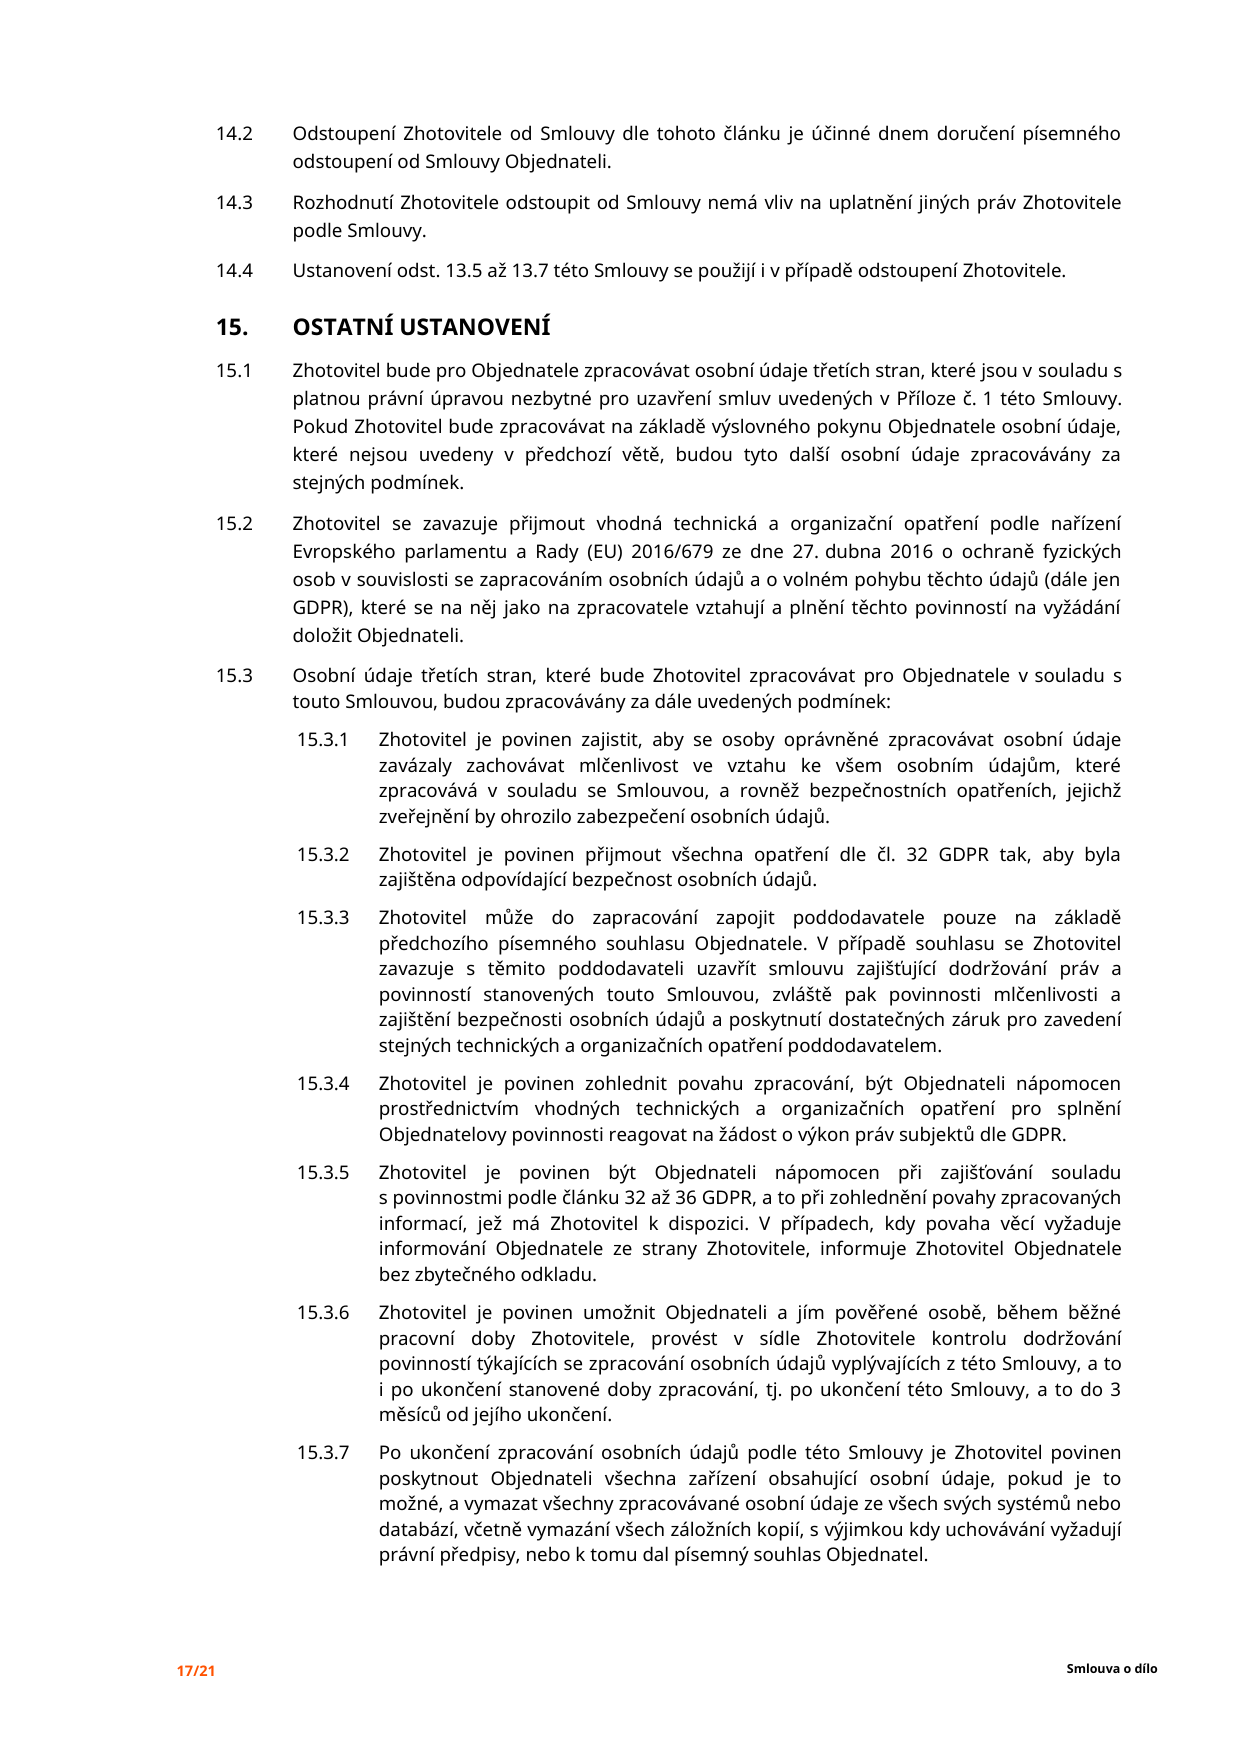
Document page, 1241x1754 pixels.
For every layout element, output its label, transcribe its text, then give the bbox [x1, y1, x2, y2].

list Zhotovitel je povinen zohlednit povahu zpracování, být Objednateli nápomocen prostřednictvím vhodných technických a organizačních opatření pro splnění Objednatelovy povinnosti reagovat na žádost o výkon práv subjektů dle GDPR. [297, 1070, 1122, 1147]
text Odstoupení Zhotovitele od Smlouvy dle tohoto článku je účinné dnem doručení písemného odstoupení od Smlouvy Objednateli. [216, 121, 1122, 174]
list Zhotovitel je povinen zajistit, aby se osoby oprávněné zpracovávat osobní údaje zavázaly zachovávat mlčenlivost ve vztahu ke všem osobním údajům, které zpracovává v souladu se Smlouvou, a rovněž bezpečnostních opatřeních, jejichž zveřejnění by ohrozilo zabezpečení osobních údajů. [297, 726, 1122, 828]
text Zhotovitel bude pro Objednatele zpracovávat osobní údaje třetích stran, které jsou v souladu s platnou právní úpravou nezbytné pro uzavření smluv uvedených v Příloze č. 1 této Smlouvy. Pokud Zhotovitel bude zpracovávat na základě výslovného pokynu Objednatele osobní údaje, které nejsou uvedeny v předchozí větě, budou tyto další osobní údaje zpracovávány za stejných podmínek. [216, 358, 1122, 495]
list Po ukončení zpracování osobních údajů podle této Smlouvy je Zhotovitel povinen poskytnout Objednateli všechna zařízení obsahující osobní údaje, pokud je to možné, a vymazat všechny zpracovávané osobní údaje ze všech svých systémů nebo databází, včetně vymazání všech záložních kopií, s výjimkou kdy uchovávání vyžadují právní předpisy, nebo k tomu dal písemný souhlas Objednatel. [297, 1439, 1122, 1567]
text Rozhodnutí Zhotovitele odstoupit od Smlouvy nemá vliv na uplatnění jiných práv Zhotovitele podle Smlouvy. [216, 189, 1122, 243]
text Zhotovitel se zavazuje přijmout vhodná technická a organizační opatření podle nařízení Evropského parlamentu a Rady (EU) 2016/679 ze dne 27. dubna 2016 o ochraně fyzických osob v souvislosti se zapracováním osobních údajů a o volném pohybu těchto údajů (dále jen GDPR), které se na něj jako na zpracovatele vztahují a plnění těchto povinností na vyžádání doložit Objednateli. [216, 510, 1122, 648]
list Zhotovitel je povinen být Objednateli nápomocen při zajišťování souladu s povinnostmi podle článku 32 až 36 GDPR, a to při zohlednění povahy zpracovaných informací, jež má Zhotovitel k dispozici. V případech, kdy povaha věcí vyžaduje informování Objednatele ze strany Zhotovitele, informuje Zhotovitel Objednatele bez zbytečného odkladu. [297, 1159, 1122, 1287]
list Zhotovitel může do zapracování zapojit poddodavatele pouze na základě předchozího písemného souhlasu Objednatele. V případě souhlasu se Zhotovitel zavazuje s těmito poddodavateli uzavřít smlouvu zajišťující dodržování práv a povinností stanovených touto Smlouvou, zvláště pak povinnosti mlčenlivosti a zajištění bezpečnosti osobních údajů a poskytnutí dostatečných záruk pro zavedení stejných technických a organizačních opatření poddodavatelem. [297, 904, 1122, 1058]
text Osobní údaje třetích stran, které bude Zhotovitel zpracovávat pro Objednatele v souladu s touto Smlouvou, budou zpracovávány za dále uvedených podmínek: [216, 663, 1122, 714]
text Ustanovení odst. 13.5 až 13.7 této Smlouvy se použijí i v případě odstoupení Zhotovitele. [216, 258, 1122, 283]
text OSTATNÍ USTANOVENÍ [216, 311, 1122, 342]
list Zhotovitel je povinen přijmout všechna opatření dle čl. 32 GDPR tak, aby byla zajištěna odpovídající bezpečnost osobních údajů. [297, 841, 1122, 892]
list Zhotovitel je povinen umožnit Objednateli a jím pověřené osobě, během běžné pracovní doby Zhotovitele, provést v sídle Zhotovitele kontrolu dodržování povinností týkajících se zpracování osobních údajů vyplývajících z této Smlouvy, a to i po ukončení stanovené doby zpracování, tj. po ukončení této Smlouvy, a to do 3 měsíců od jejího ukončení. [297, 1299, 1122, 1427]
